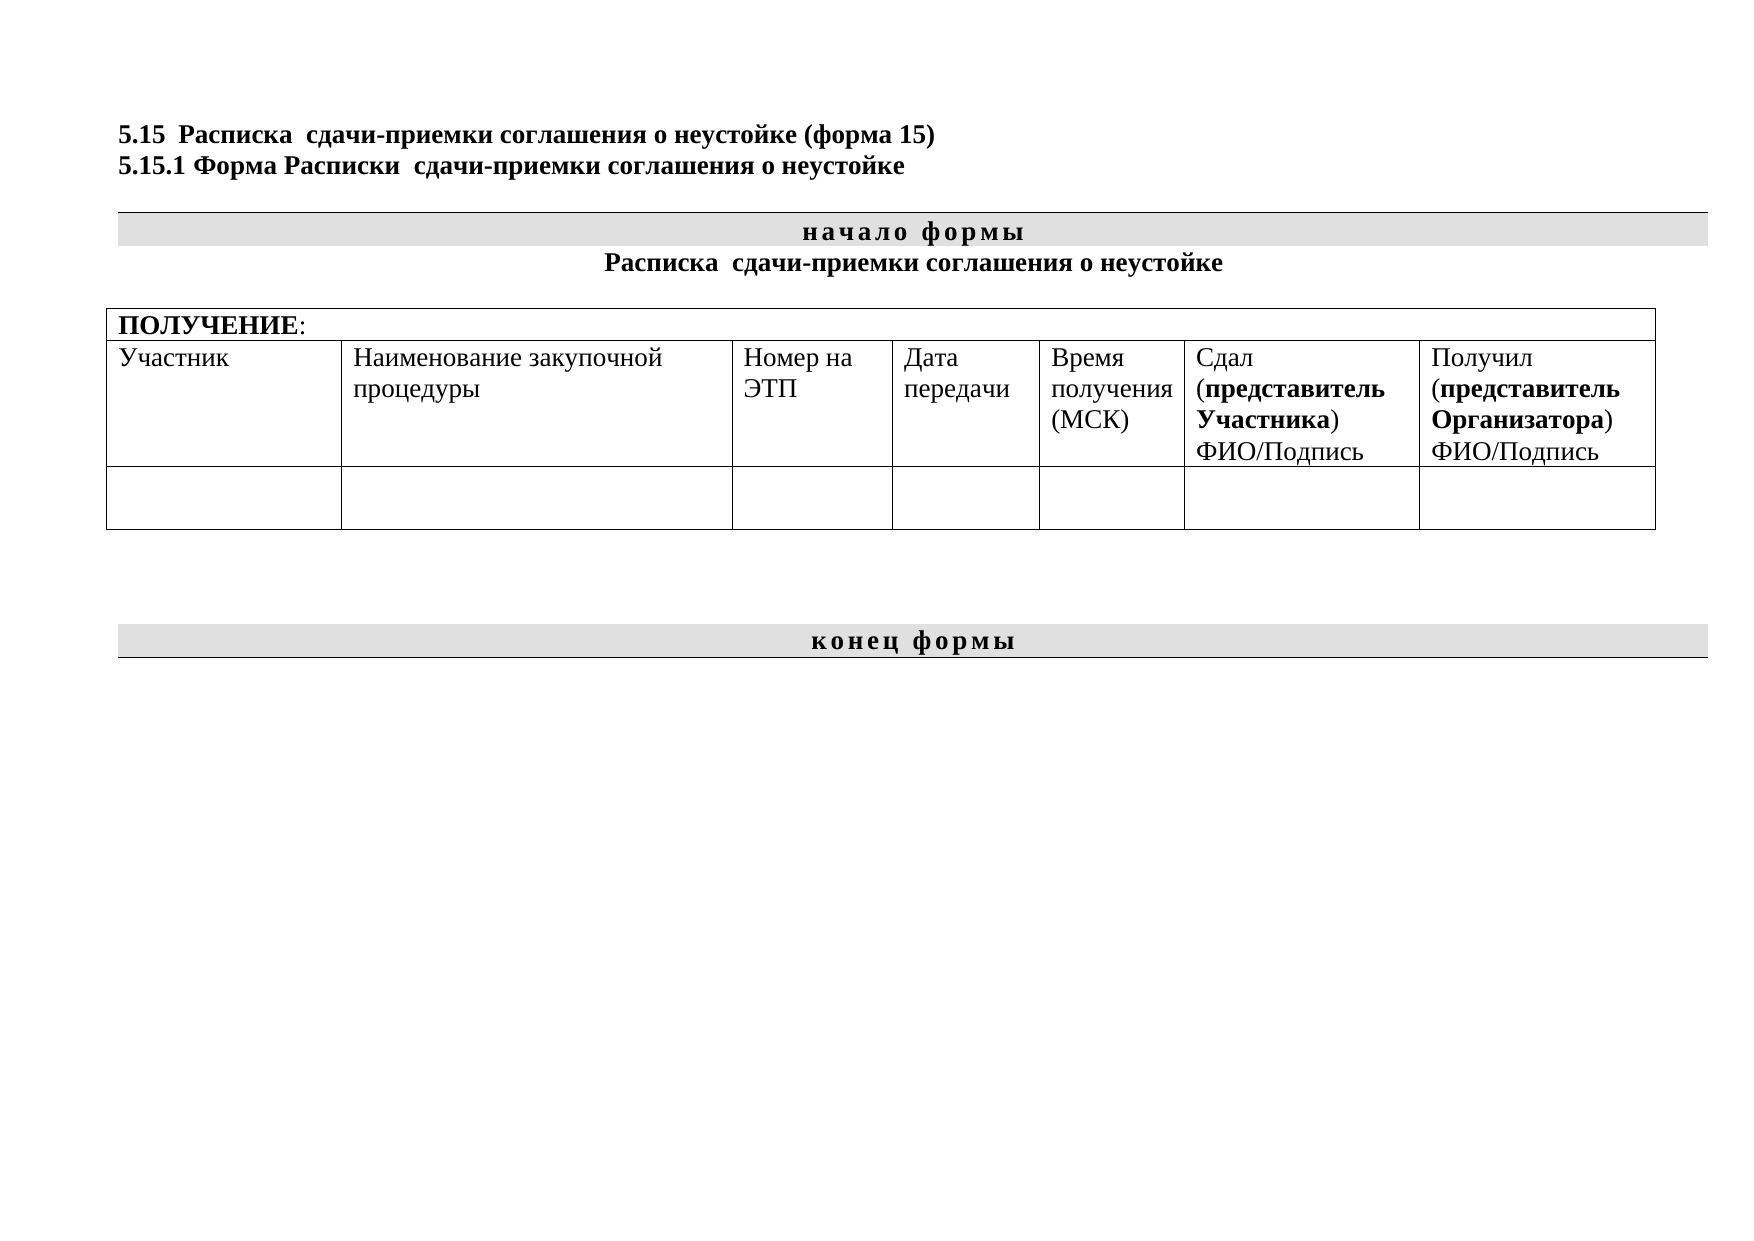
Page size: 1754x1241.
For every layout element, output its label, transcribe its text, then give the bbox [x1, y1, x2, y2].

table_cell [1040, 467, 1184, 529]
text начало формы [118, 213, 1708, 246]
table_cell [342, 467, 732, 529]
table_cell Наименование закупочной процедуры [342, 341, 732, 466]
table_cell Время получения (МСК) [1040, 341, 1184, 466]
subtitle Расписка сдачи-приемки соглашения о неустойке (форма 15) [118, 118, 1710, 149]
table_cell [733, 467, 892, 529]
table_cell Участник [107, 341, 341, 466]
table_cell Получил (представитель Организатора) ФИО/Подпись [1420, 341, 1655, 466]
table_cell [1185, 467, 1419, 529]
table_cell [1420, 467, 1655, 529]
table_header ПОЛУЧЕНИЕ: [107, 309, 1655, 340]
table_cell Дата передачи [893, 341, 1039, 466]
table_cell Сдал (представитель Участника) ФИО/Подпись [1185, 341, 1419, 466]
table_cell [107, 467, 341, 529]
text конец формы [118, 624, 1708, 657]
text Расписка сдачи-приемки соглашения о неустойке [118, 246, 1710, 277]
table_cell [893, 467, 1039, 529]
table_cell Номер на ЭТП [733, 341, 892, 466]
subtitle Форма Расписки сдачи-приемки соглашения о неустойке [118, 149, 1710, 180]
